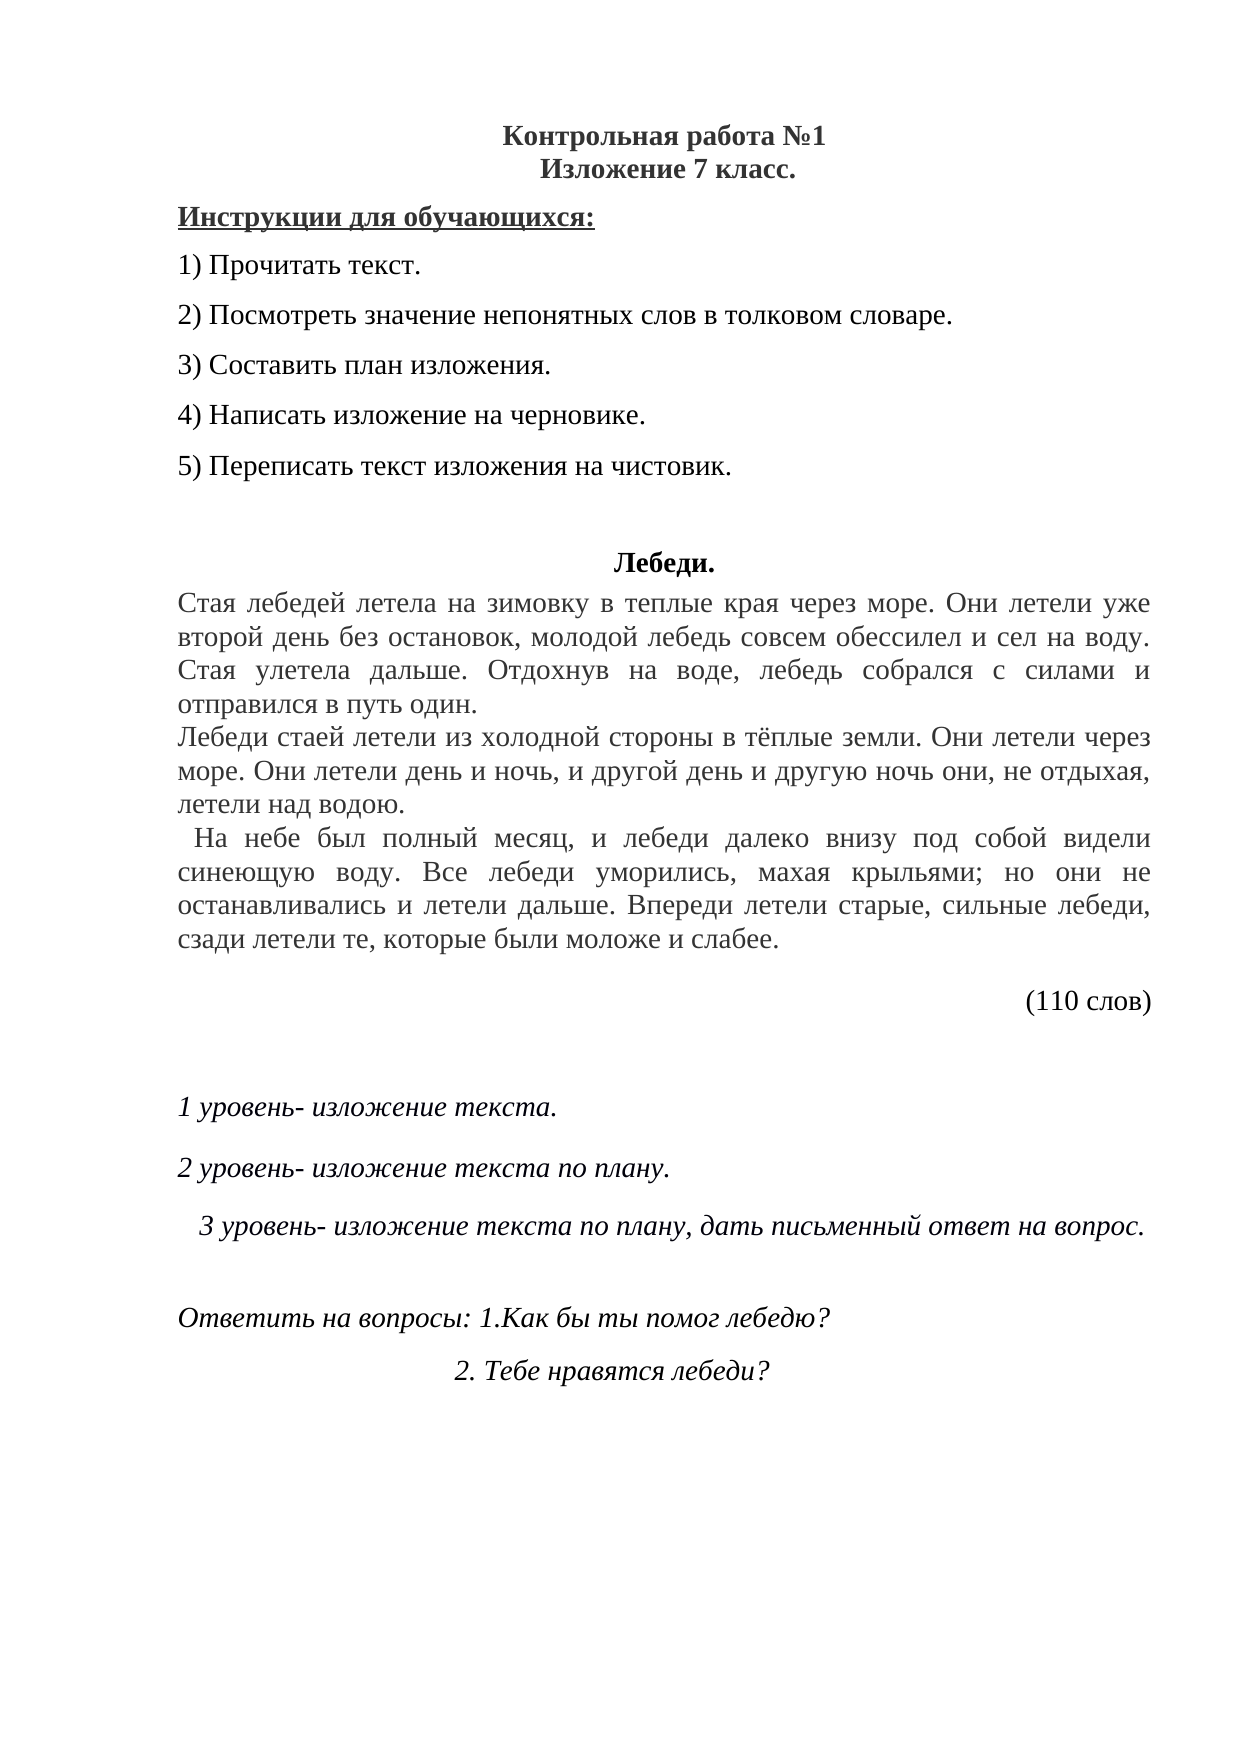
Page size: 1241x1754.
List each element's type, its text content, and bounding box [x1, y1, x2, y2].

text Ответить на вопросы: 1.Как бы ты помог лебедю? [177, 1300, 1152, 1334]
text Инструкции для обучающихся: [177, 199, 1152, 233]
text Лебеди. [177, 546, 1152, 579]
text Контрольная работа №1 [177, 118, 1152, 152]
text Лебеди стаей летели из холодной стороны в тёплые земли. Они летели через море. Они летели день и ночь, и другой день и другую ночь они, не отдыхая, летели над водою. [177, 719, 1152, 820]
text Изложение 7 класс. [177, 152, 1152, 185]
text (110 слов) [177, 983, 1152, 1017]
text 1) Прочитать текст. [177, 247, 1152, 280]
text Стая лебедей летела на зимовку в теплые края через море. Они летели уже второй день без остановок, молодой лебедь совсем обессилел и сел на воду. Стая улетела дальше. Отдохнув на воде, лебедь собрался с силами и отправился в путь один. [177, 585, 1152, 719]
text 1 уровень- изложение текста. [177, 1089, 1152, 1122]
text На небе был полный месяц, и лебеди далеко внизу под собой видели синеющую воду. Все лебеди уморились, махая крыльями; но они не останавливались и летели дальше. Впереди летели старые, сильные лебеди, сзади летели те, которые были моложе и слабее. [177, 820, 1152, 954]
text 3) Составить план изложения. [177, 347, 1152, 381]
text 4) Написать изложение на черновике. [177, 397, 1152, 431]
text 3 уровень- изложение текста по плану, дать письменный ответ на вопрос. [177, 1208, 1152, 1242]
text 2) Посмотреть значение непонятных слов в толковом словаре. [177, 297, 1152, 331]
text 5) Переписать текст изложения на чистовик. [177, 448, 1152, 481]
text 2. Тебе нравятся лебеди? [177, 1353, 1152, 1387]
text 2 уровень- изложение текста по плану. [177, 1150, 1152, 1183]
